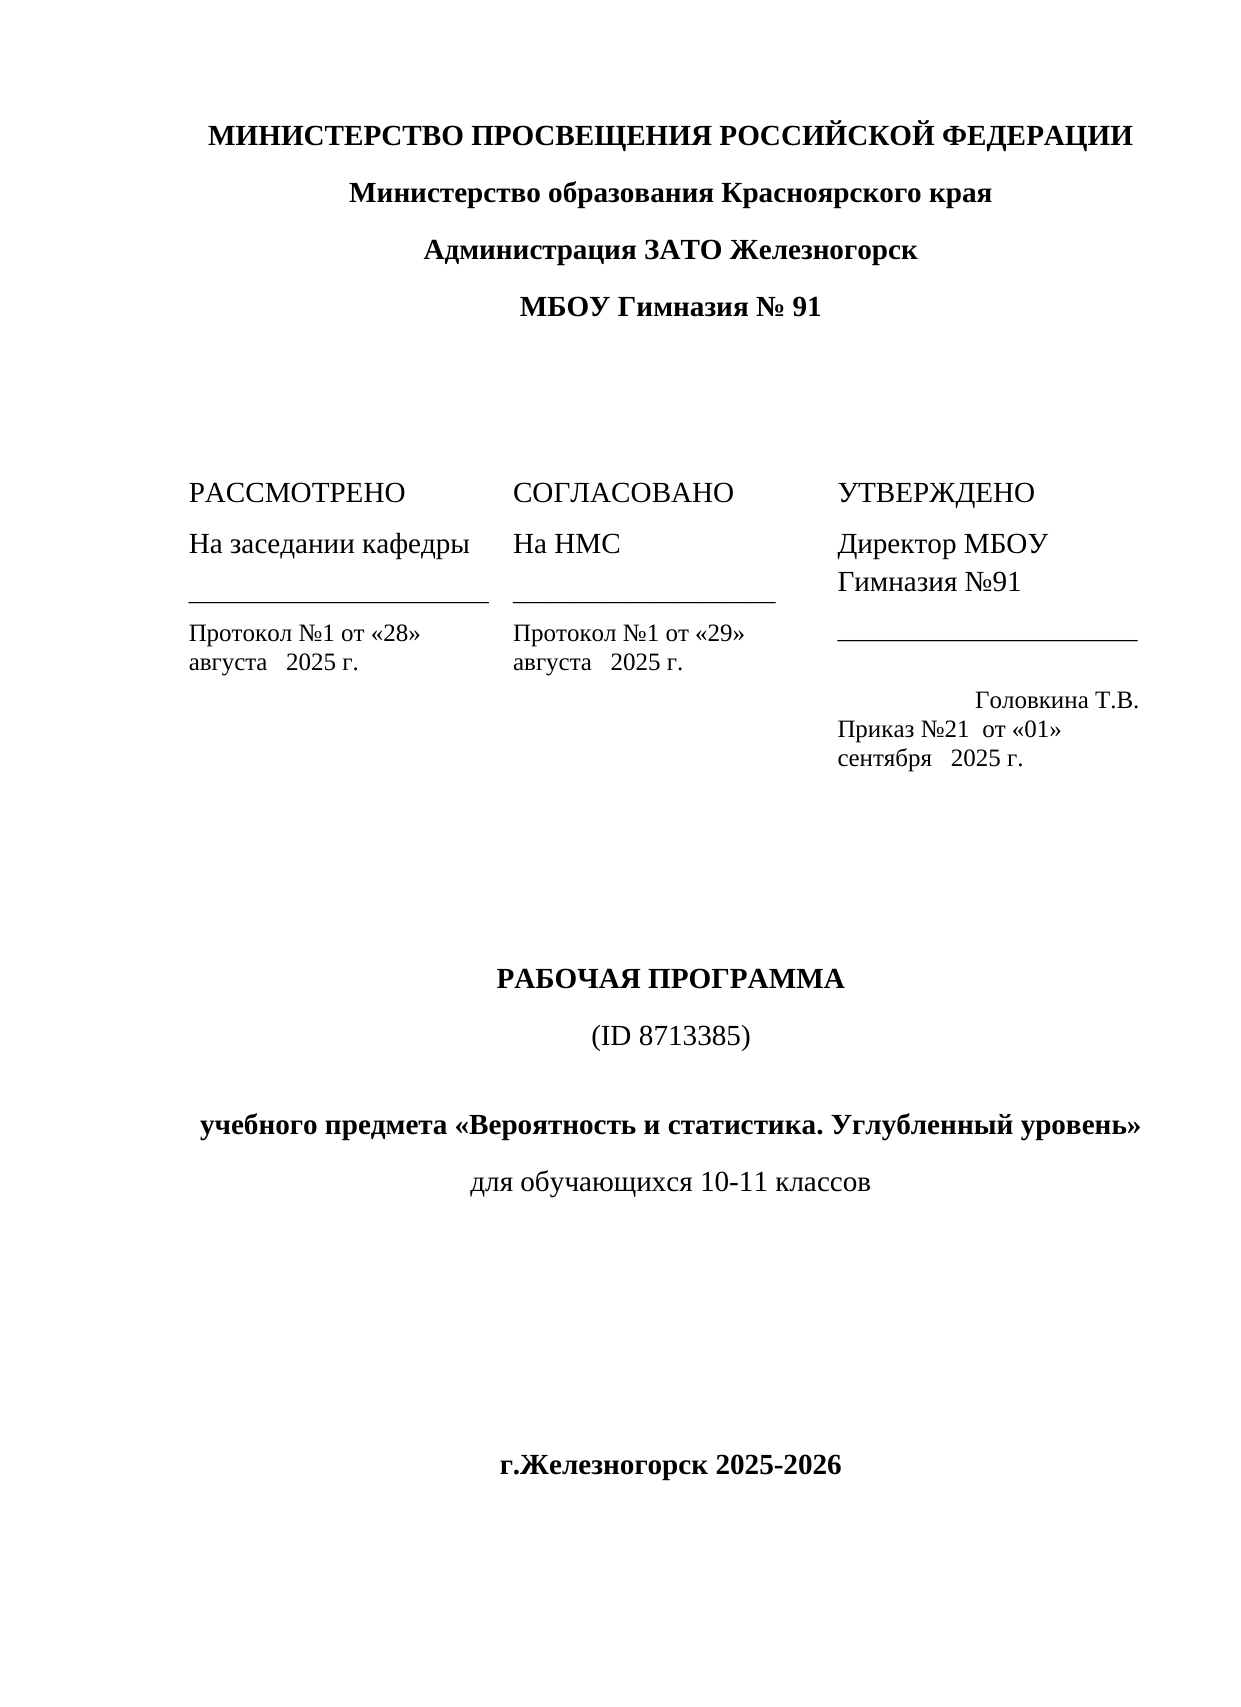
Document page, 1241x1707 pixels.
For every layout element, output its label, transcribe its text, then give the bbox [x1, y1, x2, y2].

text (ID 8713385) [190, 1018, 1152, 1052]
text МБОУ Гимназия № 91 [190, 289, 1152, 323]
text Министерство образования Красноярского края [190, 175, 1152, 209]
table_header СОГЛАСОВАНО На НМС _____________________ Протокол №1 от «29» августа 2025 г. [502, 475, 826, 800]
text для обучающихся 10-11 классов [190, 1164, 1152, 1198]
text МИНИСТЕРСТВО ПРОСВЕЩЕНИЯ РОССИЙСКОЙ ФЕДЕРАЦИИ [190, 118, 1152, 152]
table_header УТВЕРЖДЕНО Директор МБОУ Гимназия №91 ________________________ Головкина Т.В. Приказ №21 от «01» сентября 2025 г. [826, 475, 1151, 800]
table_header РАССМОТРЕНО На заседании кафедры ________________________ Протокол №1 от «28» августа 2025 г. [177, 475, 502, 800]
text г.Железногорск 2025-2026 [190, 1447, 1152, 1480]
text Администрация ЗАТО Железногорск [190, 232, 1152, 266]
text учебного предмета «Вероятность и статистика. Углубленный уровень» [190, 1107, 1152, 1141]
text РАБОЧАЯ ПРОГРАММА [190, 961, 1152, 995]
